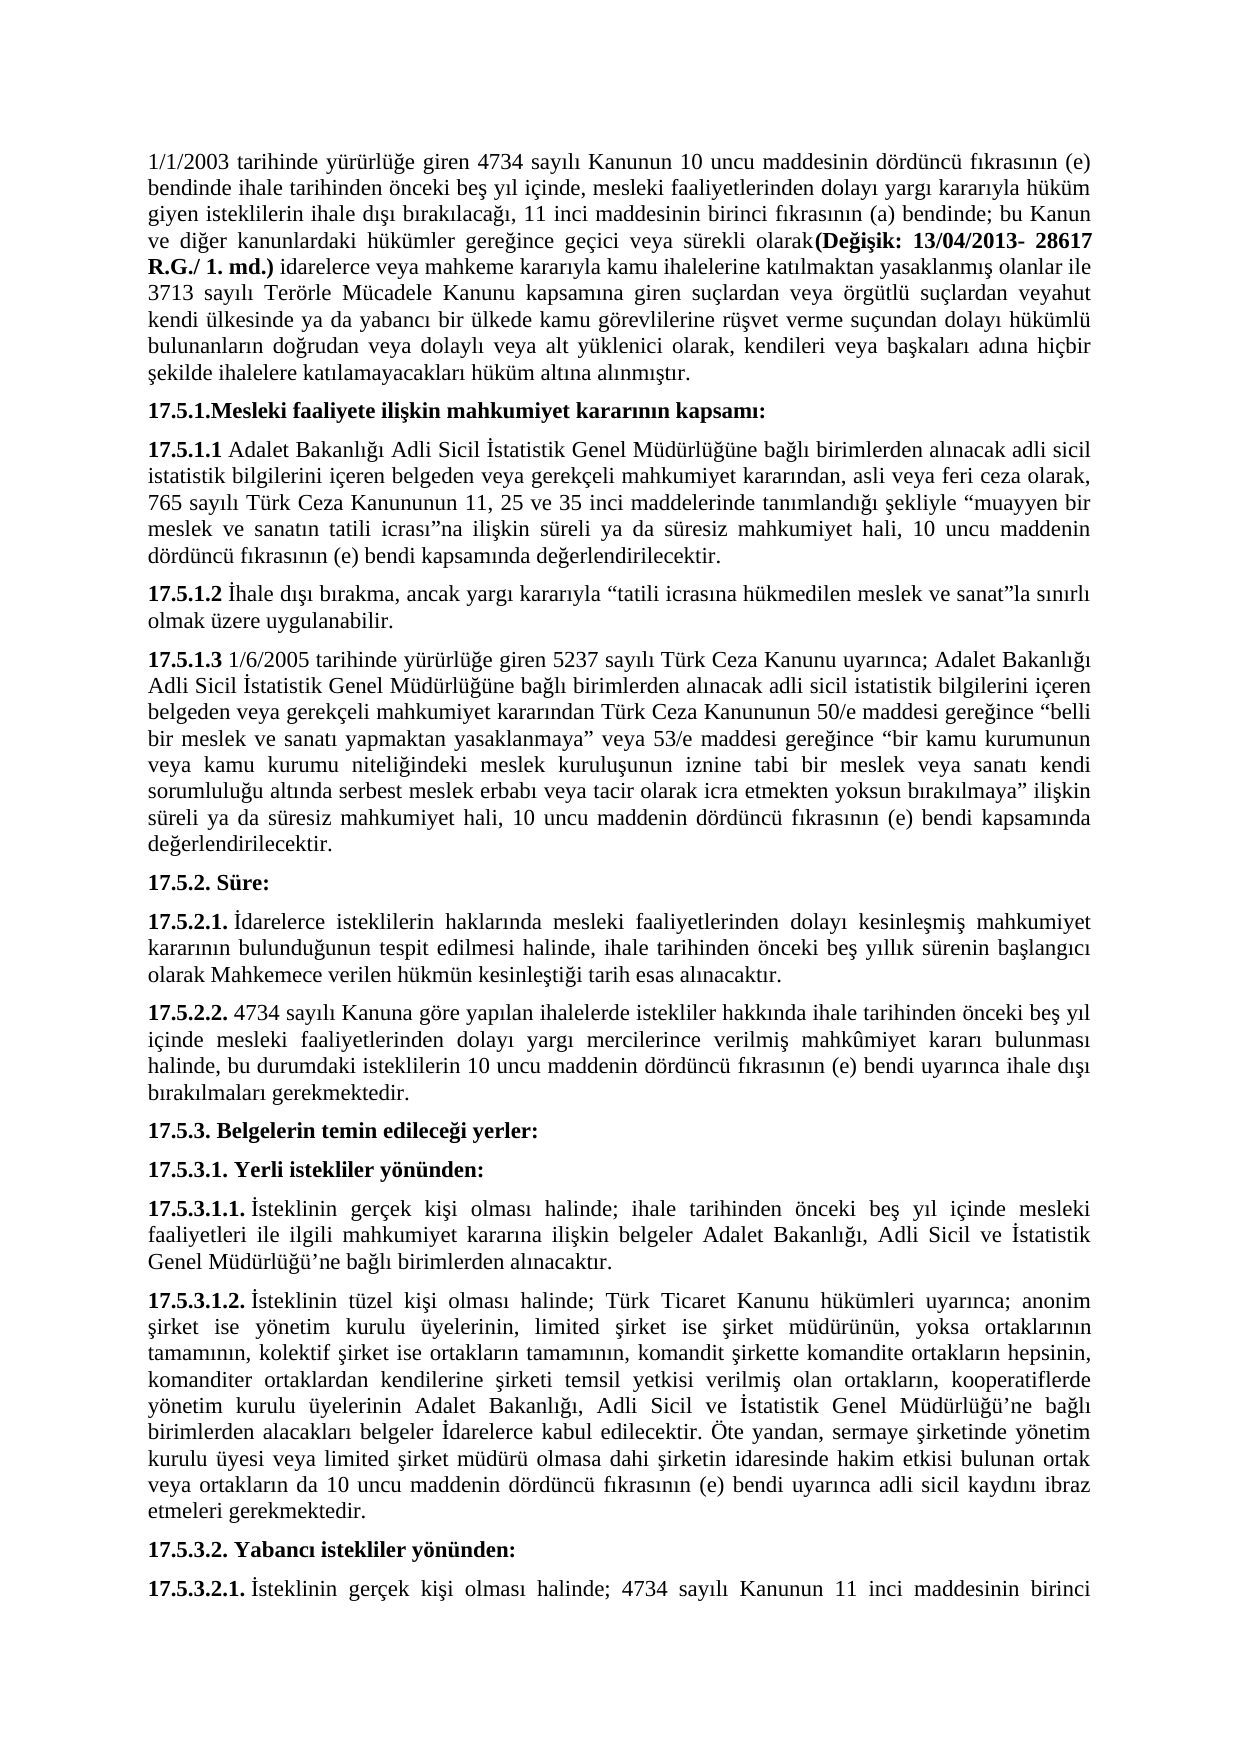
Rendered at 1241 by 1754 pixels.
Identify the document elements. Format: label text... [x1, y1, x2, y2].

text 17.5.1.2 İhale dışı bırakma, ancak yargı kararıyla “tatili icrasına hükmedilen meslek ve sanat”la sınırlı olmak üzere uygulanabilir. [148, 581, 1092, 633]
text 17.5.2.1. İdarelerce isteklilerin haklarında mesleki faaliyetlerinden dolayı kesinleşmiş mahkumiyet kararının bulunduğunun tespit edilmesi halinde, ihale tarihinden önceki beş yıllık sürenin başlangıcı olarak Mahkemece verilen hükmün kesinleştiği tarih esas alınacaktır. [148, 908, 1092, 987]
text 17.5.1.3 1/6/2005 tarihinde yürürlüğe giren 5237 sayılı Türk Ceza Kanunu uyarınca; Adalet Bakanlığı Adli Sicil İstatistik Genel Müdürlüğüne bağlı birimlerden alınacak adli sicil istatistik bilgilerini içeren belgeden veya gerekçeli mahkumiyet kararından Türk Ceza Kanununun 50/e maddesi gereğince “belli bir meslek ve sanatı yapmaktan yasaklanmaya” veya 53/e maddesi gereğince “bir kamu kurumunun veya kamu kurumu niteliğindeki meslek kuruluşunun iznine tabi bir meslek veya sanatı kendi sorumluluğu altında serbest meslek erbabı veya tacir olarak icra etmekten yoksun bırakılmaya” ilişkin süreli ya da süresiz mahkumiyet hali, 10 uncu maddenin dördüncü fıkrasının (e) bendi kapsamında değerlendirilecektir. [148, 646, 1092, 857]
text 17.5.3. Belgelerin temin edileceği yerler: [148, 1117, 1092, 1144]
text 1/1/2003 tarihinde yürürlüğe giren 4734 sayılı Kanunun 10 uncu maddesinin dördüncü fıkrasının (e) bendinde ihale tarihinden önceki beş yıl içinde, mesleki faaliyetlerinden dolayı yargı kararıyla hüküm giyen isteklilerin ihale dışı bırakılacağı, 11 inci maddesinin birinci fıkrasının (a) bendinde; bu Kanun ve diğer kanunlardaki hükümler gereğince geçici veya sürekli olarak(Değişik: 13/04/2013- 28617 R.G./ 1. md.) idarelerce veya mahkeme kararıyla kamu ihalelerine katılmaktan yasaklanmış olanlar ile 3713 sayılı Terörle Mücadele Kanunu kapsamına giren suçlardan veya örgütlü suçlardan veyahut kendi ülkesinde ya da yabancı bir ülkede kamu görevlilerine rüşvet verme suçundan dolayı hükümlü bulunanların doğrudan veya dolaylı veya alt yüklenici olarak, kendileri veya başkaları adına hiçbir şekilde ihalelere katılamayacakları hüküm altına alınmıştır. [148, 148, 1092, 385]
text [148, 1575, 1092, 1602]
text 17.5.2.2. 4734 sayılı Kanuna göre yapılan ihalelerde istekliler hakkında ihale tarihinden önceki beş yıl içinde mesleki faaliyetlerinden dolayı yargı mercilerince verilmiş mahkûmiyet kararı bulunması halinde, bu durumdaki isteklilerin 10 uncu maddenin dördüncü fıkrasının (e) bendi uyarınca ihale dışı bırakılmaları gerekmektedir. [148, 999, 1092, 1105]
text 17.5.3.2. Yabancı istekliler yönünden: [148, 1536, 1092, 1563]
text 17.5.3.1. Yerli istekliler yönünden: [148, 1156, 1092, 1183]
text 17.5.1.1 Adalet Bakanlığı Adli Sicil İstatistik Genel Müdürlüğüne bağlı birimlerden alınacak adli sicil istatistik bilgilerini içeren belgeden veya gerekçeli mahkumiyet kararından, asli veya feri ceza olarak, 765 sayılı Türk Ceza Kanununun 11, 25 ve 35 inci maddelerinde tanımlandığı şekliyle “muayyen bir meslek ve sanatın tatili icrası”na ilişkin süreli ya da süresiz mahkumiyet hali, 10 uncu maddenin dördüncü fıkrasının (e) bendi kapsamında değerlendirilecektir. [148, 436, 1092, 568]
text 17.5.2. Süre: [148, 869, 1092, 895]
text 17.5.3.1.2. İsteklinin tüzel kişi olması halinde; Türk Ticaret Kanunu hükümleri uyarınca; anonim şirket ise yönetim kurulu üyelerinin, limited şirket ise şirket müdürünün, yoksa ortaklarının tamamının, kolektif şirket ise ortakların tamamının, komandit şirkette komandite ortakların hepsinin, komanditer ortaklardan kendilerine şirketi temsil yetkisi verilmiş olan ortakların, kooperatiflerde yönetim kurulu üyelerinin Adalet Bakanlığı, Adli Sicil ve İstatistik Genel Müdürlüğü’ne bağlı birimlerden alacakları belgeler İdarelerce kabul edilecektir. Öte yandan, sermaye şirketinde yönetim kurulu üyesi veya limited şirket müdürü olmasa dahi şirketin idaresinde hakim etkisi bulunan ortak veya ortakların da 10 uncu maddenin dördüncü fıkrasının (e) bendi uyarınca adli sicil kaydını ibraz etmeleri gerekmektedir. [148, 1287, 1092, 1524]
text 17.5.1.Mesleki faaliyete ilişkin mahkumiyet kararının kapsamı: [148, 397, 1092, 424]
text 17.5.3.1.1. İsteklinin gerçek kişi olması halinde; ihale tarihinden önceki beş yıl içinde mesleki faaliyetleri ile ilgili mahkumiyet kararına ilişkin belgeler Adalet Bakanlığı, Adli Sicil ve İstatistik Genel Müdürlüğü’ne bağlı birimlerden alınacaktır. [148, 1195, 1092, 1274]
